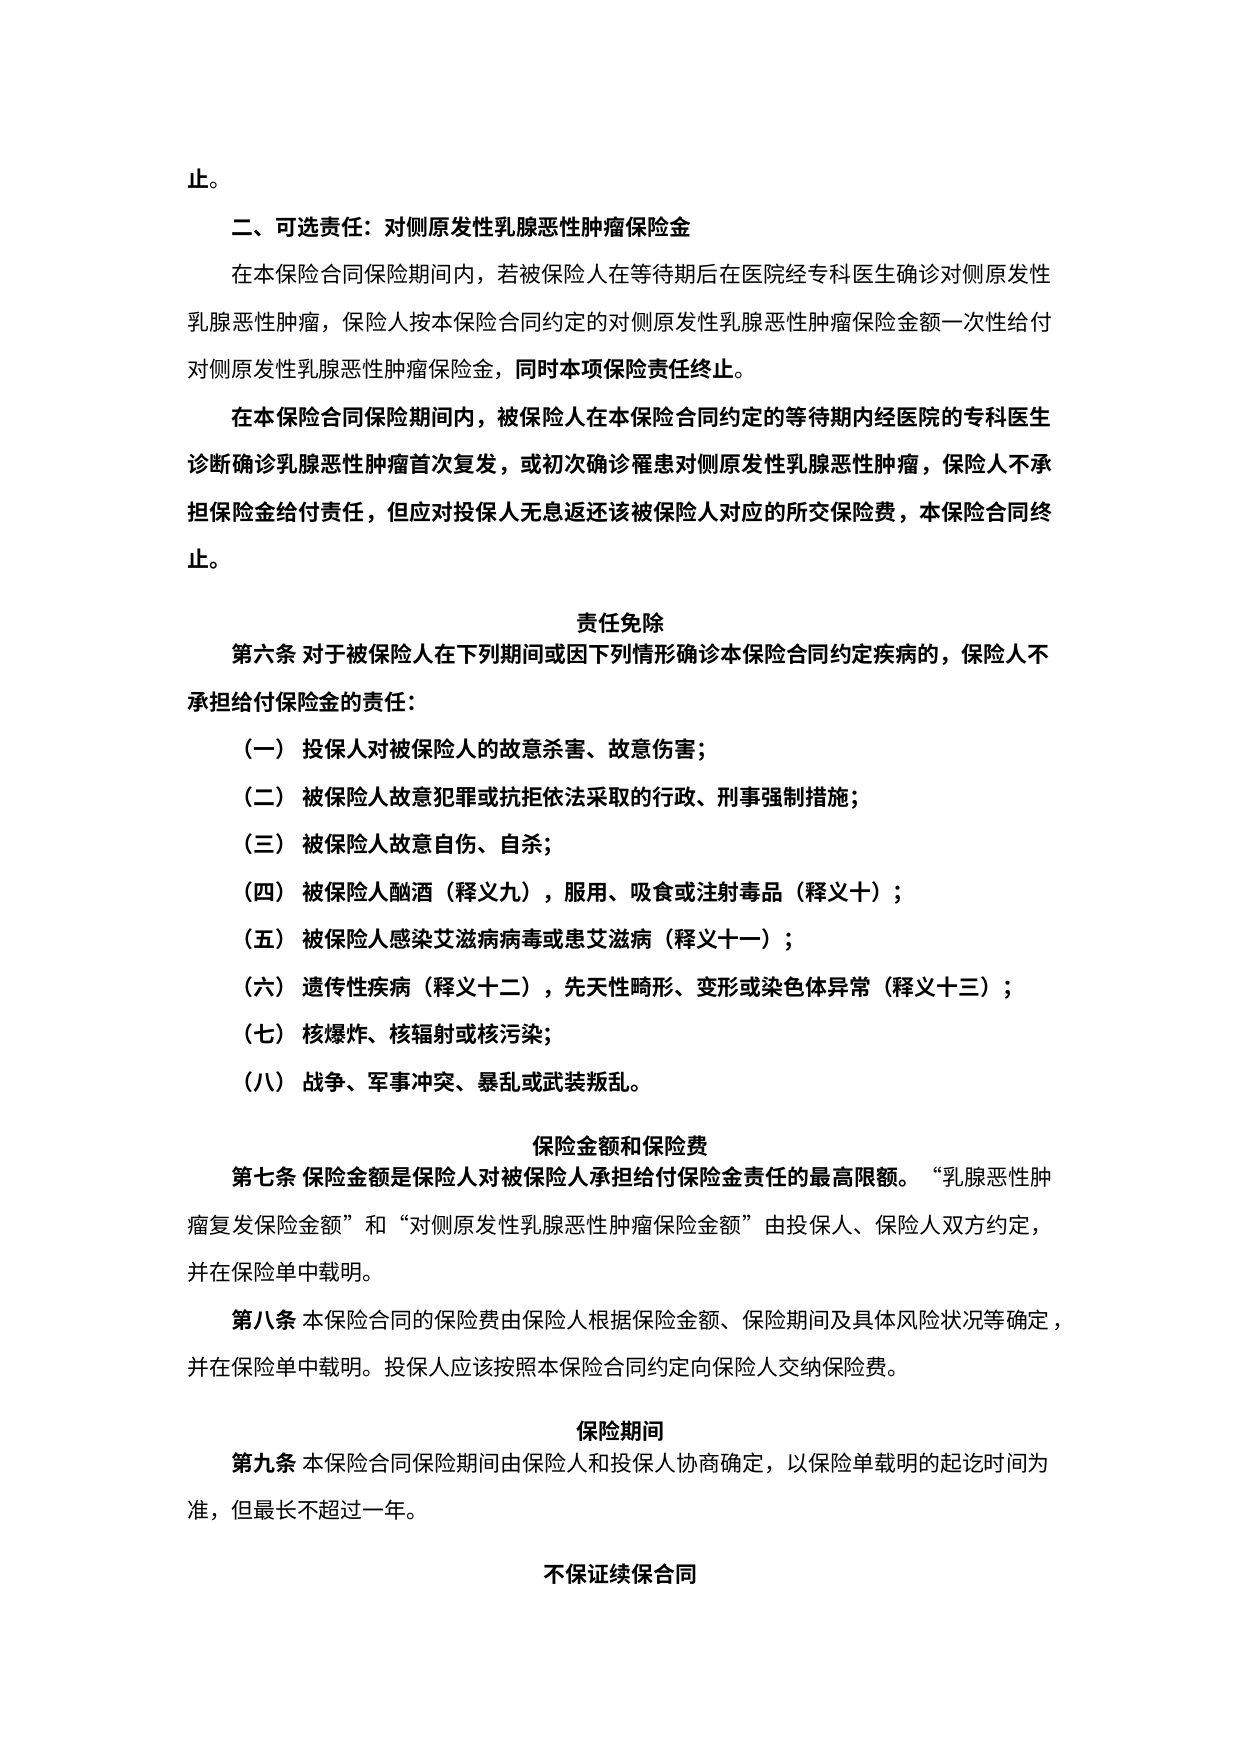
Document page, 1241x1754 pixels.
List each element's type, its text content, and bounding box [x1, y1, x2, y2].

list 遗传性疾病（释义十二），先天性畸形、变形或染色体异常（释义十三）； [187, 970, 1053, 1002]
list 第七条 保险金额是保险人对被保险人承担给付保险金责任的最高限额。“乳腺恶性肿瘤复发保险金额”和“对侧原发性乳腺恶性肿瘤保险金额”由投保人、保险人双方约定，并在保险单中载明。 [187, 1160, 1053, 1287]
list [187, 162, 1053, 194]
text 保险金额和保险费 [187, 1129, 1053, 1160]
text 二、可选责任：对侧原发性乳腺恶性肿瘤保险金 [187, 209, 1053, 241]
list 被保险人感染艾滋病病毒或患艾滋病（释义十一）； [187, 922, 1053, 954]
text 不保证续保合同 [187, 1557, 1053, 1589]
list 第九条 本保险合同保险期间由保险人和投保人协商确定，以保险单载明的起讫时间为准，但最长不超过一年。 [187, 1446, 1053, 1525]
list 第六条 对于被保险人在下列期间或因下列情形确诊本保险合同约定疾病的，保险人不承担给付保险金的责任： [187, 637, 1053, 717]
list 在本保险合同保险期间内，被保险人在本保险合同约定的等待期内经医院的专科医生诊断确诊乳腺恶性肿瘤首次复发，或初次确诊罹患对侧原发性乳腺恶性肿瘤，保险人不承担保险金给付责任，但应对投保人无息返还该被保险人对应的所交保险费，本保险合同终止。 [187, 399, 1053, 574]
list 被保险人故意犯罪或抗拒依法采取的行政、刑事强制措施； [187, 780, 1053, 812]
list 在本保险合同保险期间内，若被保险人在等待期后在医院经专科医生确诊对侧原发性乳腺恶性肿瘤，保险人按本保险合同约定的对侧原发性乳腺恶性肿瘤保险金额一次性给付对侧原发性乳腺恶性肿瘤保险金，同时本项保险责任终止。 [187, 257, 1053, 384]
list 核爆炸、核辐射或核污染； [187, 1017, 1053, 1049]
list 投保人对被保险人的故意杀害、故意伤害； [187, 732, 1053, 764]
list 战争、军事冲突、暴乱或武装叛乱。 [187, 1065, 1053, 1097]
text 保险期间 [187, 1414, 1053, 1446]
text 责任免除 [187, 606, 1053, 637]
list 被保险人酗酒（释义九），服用、吸食或注射毒品（释义十）； [187, 875, 1053, 907]
list 被保险人故意自伤、自杀； [187, 827, 1053, 859]
list 第八条 本保险合同的保险费由保险人根据保险金额、保险期间及具体风险状况等确定，并在保险单中载明。投保人应该按照本保险合同约定向保险人交纳保险费。 [187, 1303, 1053, 1382]
